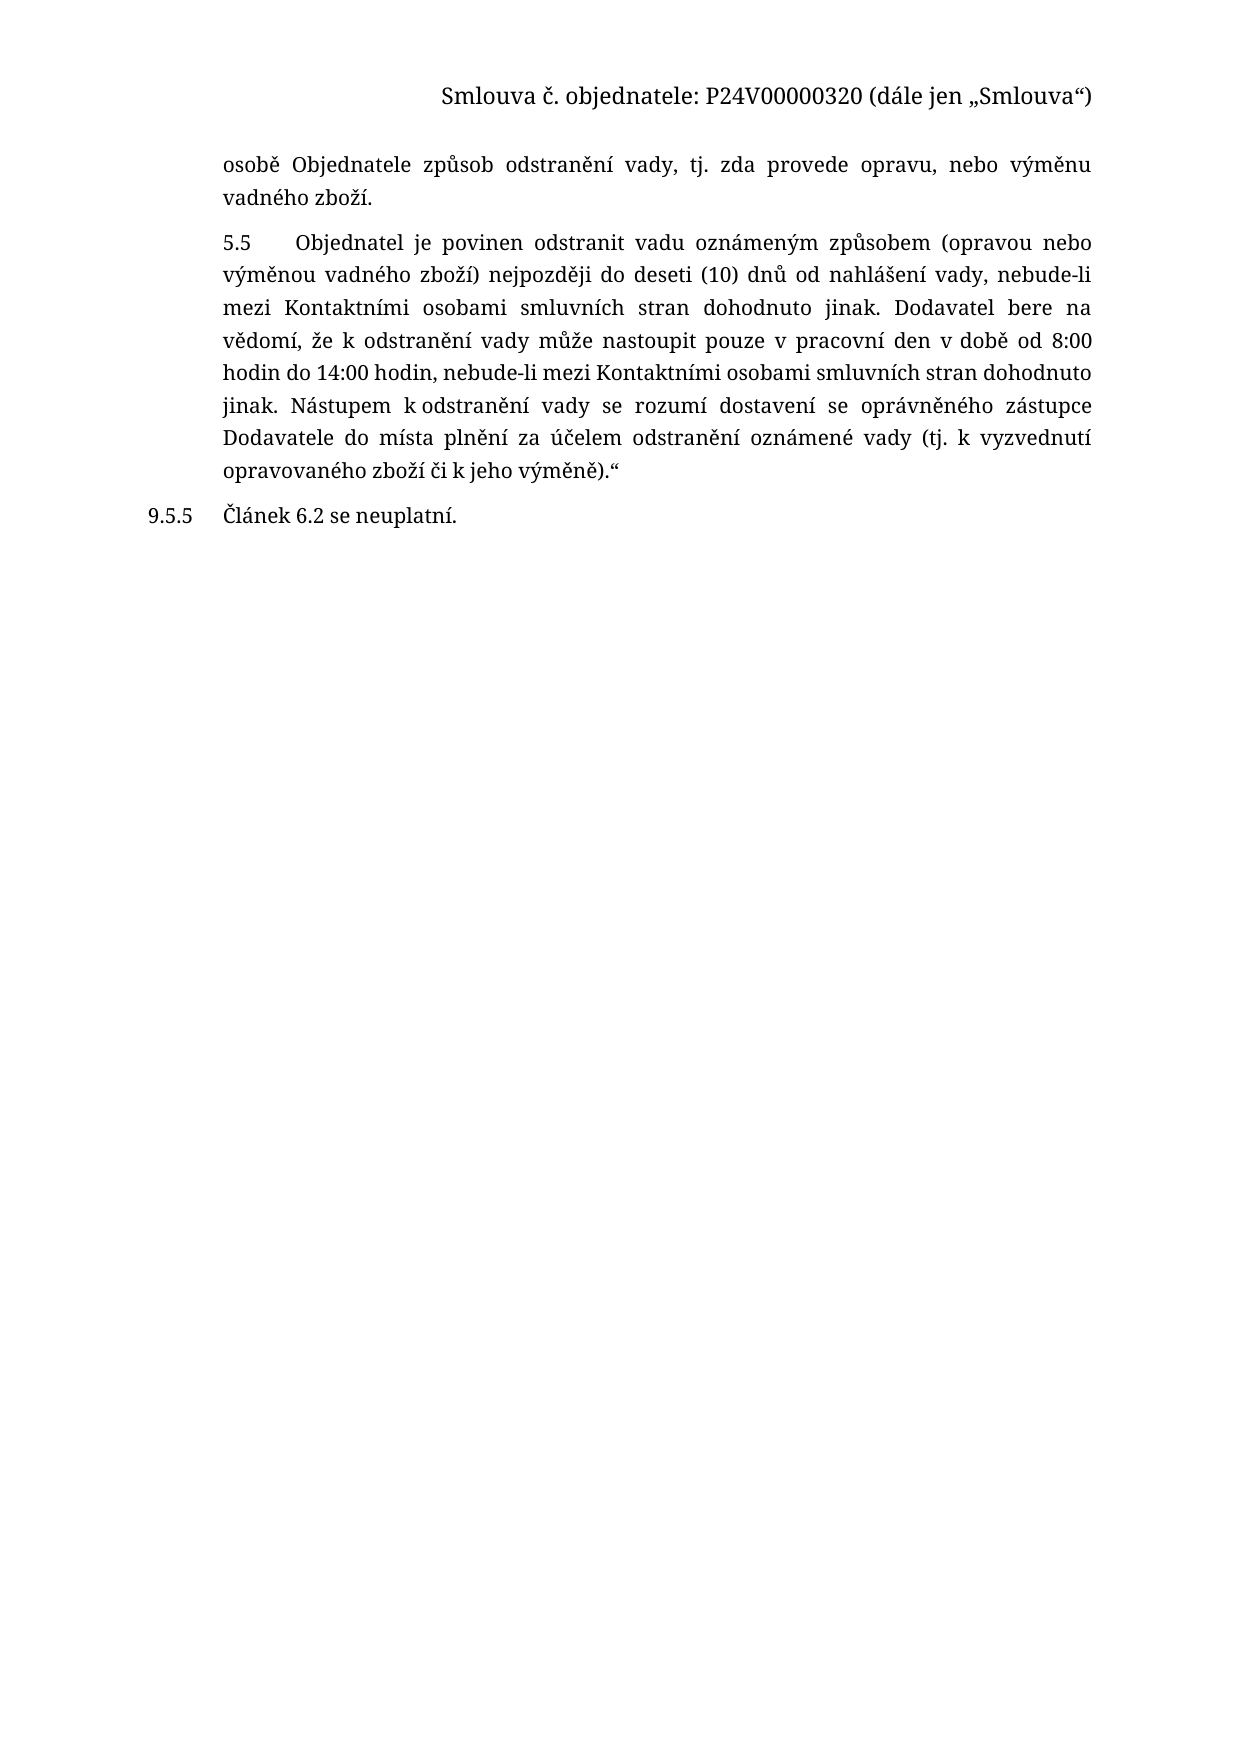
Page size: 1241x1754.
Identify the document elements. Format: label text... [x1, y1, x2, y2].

list Článek 6.2 se neuplatní. [148, 501, 1093, 530]
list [223, 150, 1093, 211]
list 5.5 Objednatel je povinen odstranit vadu oznámeným způsobem (opravou nebo výměnou vadného zboží) nejpozději do deseti (10) dnů od nahlášení vady, nebude-li mezi Kontaktními osobami smluvních stran dohodnuto jinak. Dodavatel bere na vědomí, že k odstranění vady může nastoupit pouze v pracovní den v době od 8:00 hodin do 14:00 hodin, nebude-li mezi Kontaktními osobami smluvních stran dohodnuto jinak. Nástupem k odstranění vady se rozumí dostavení se oprávněného zástupce Dodavatele do místa plnění za účelem odstranění oznámené vady (tj. k vyzvednutí opravovaného zboží či k jeho výměně).“ [223, 228, 1093, 484]
